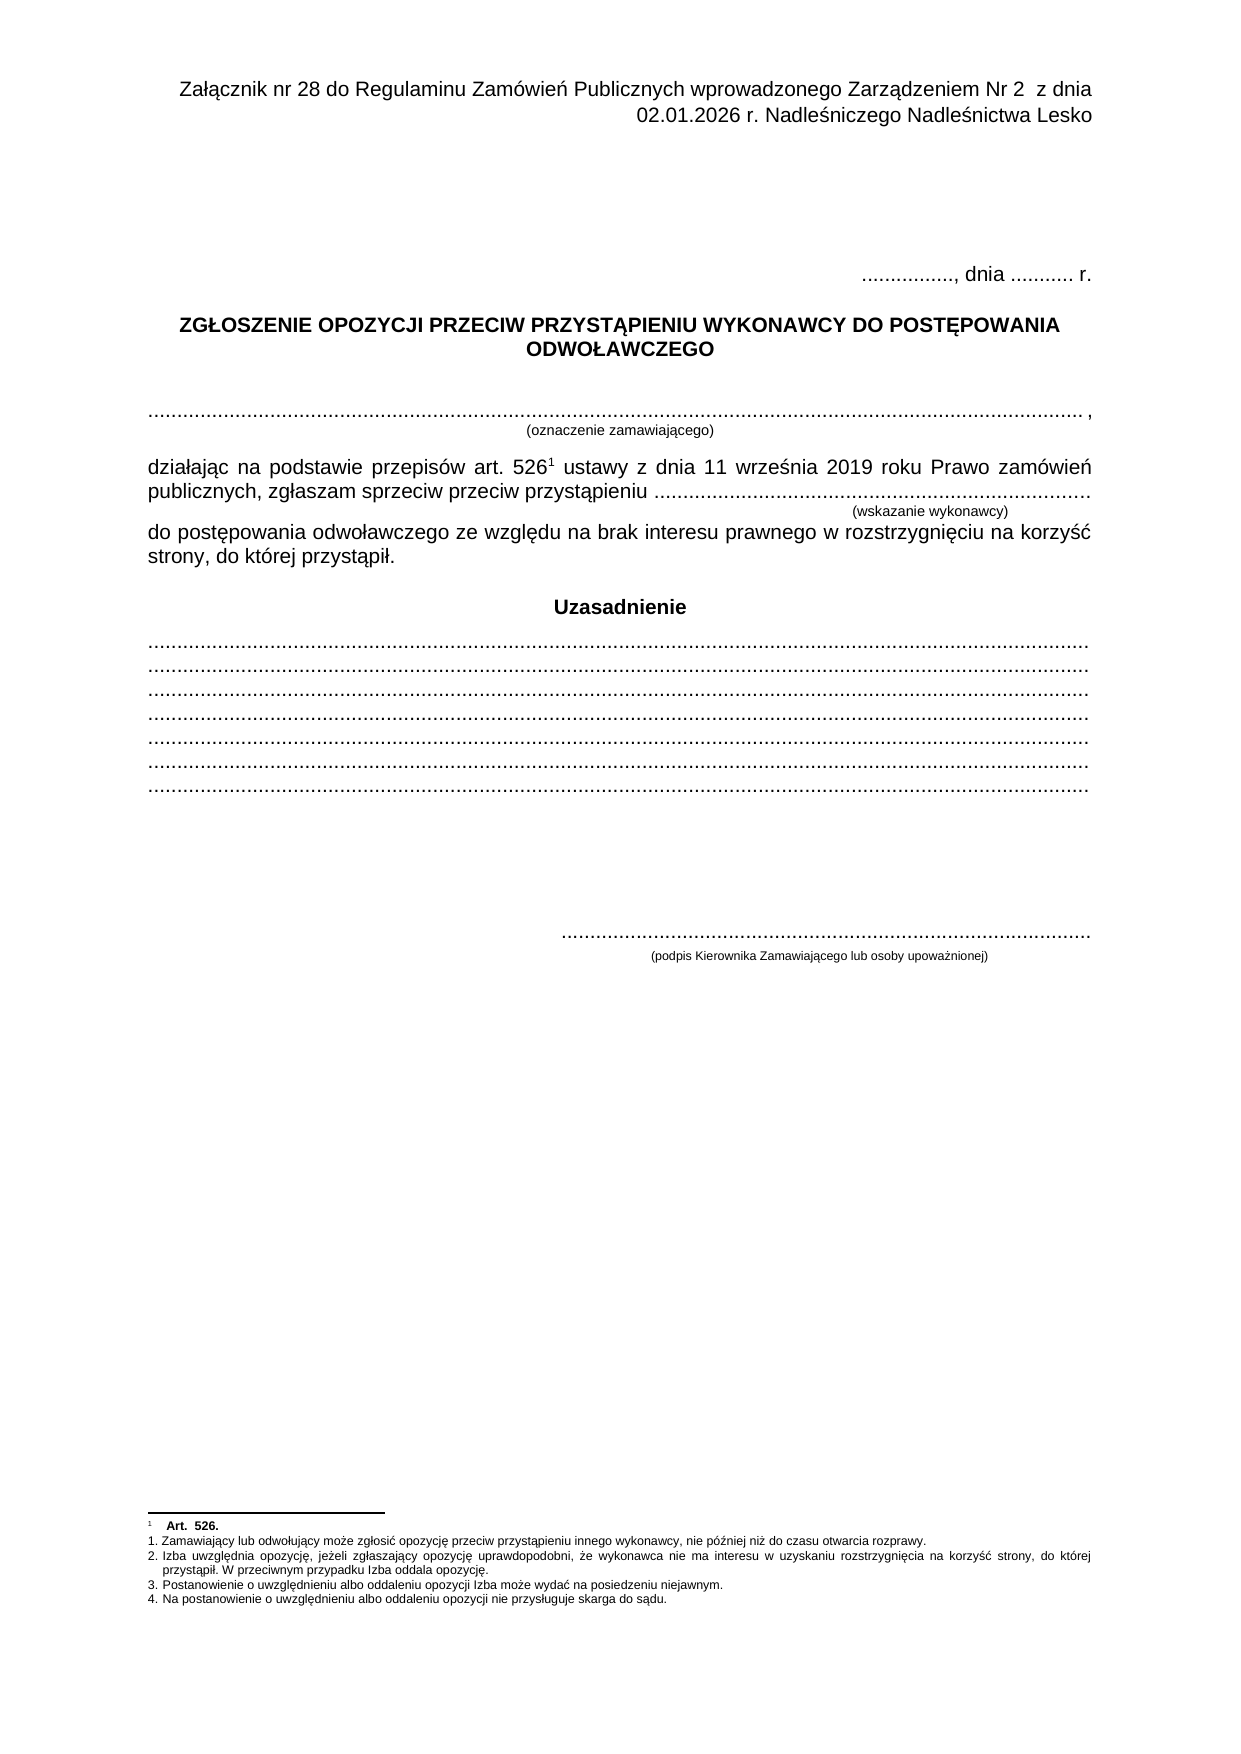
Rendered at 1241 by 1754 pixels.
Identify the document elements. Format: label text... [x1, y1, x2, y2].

text ............................................................................................ [148, 919, 1092, 943]
text (podpis Kierownika Zamawiającego lub osoby upoważnionej) [546, 943, 1092, 963]
text Uzasadnienie [159, 594, 1081, 618]
text działając na podstawie przepisów art. 526 ustawy z dnia 11 września 2019 roku Prawo zamówień publicznych, zgłaszam sprzeciw przeciw przystąpieniu [148, 455, 1092, 503]
text (wskazanie wykonawcy) [768, 503, 1092, 520]
text do postępowania odwoławczego ze względu na brak interesu prawnego w rozstrzygnięciu na korzyść strony, do której przystąpił. [148, 520, 1092, 568]
text , [148, 398, 1092, 422]
text ZGŁOSZENIE OPOZYCJI PRZECIW PRZYSTĄPIENIU WYKONAWCY DO POSTĘPOWANIA ODWOŁAWCZEGO [159, 313, 1081, 361]
text ................, dnia ........... r. [148, 262, 1092, 286]
text (oznaczenie zamawiającego) [148, 422, 1092, 455]
